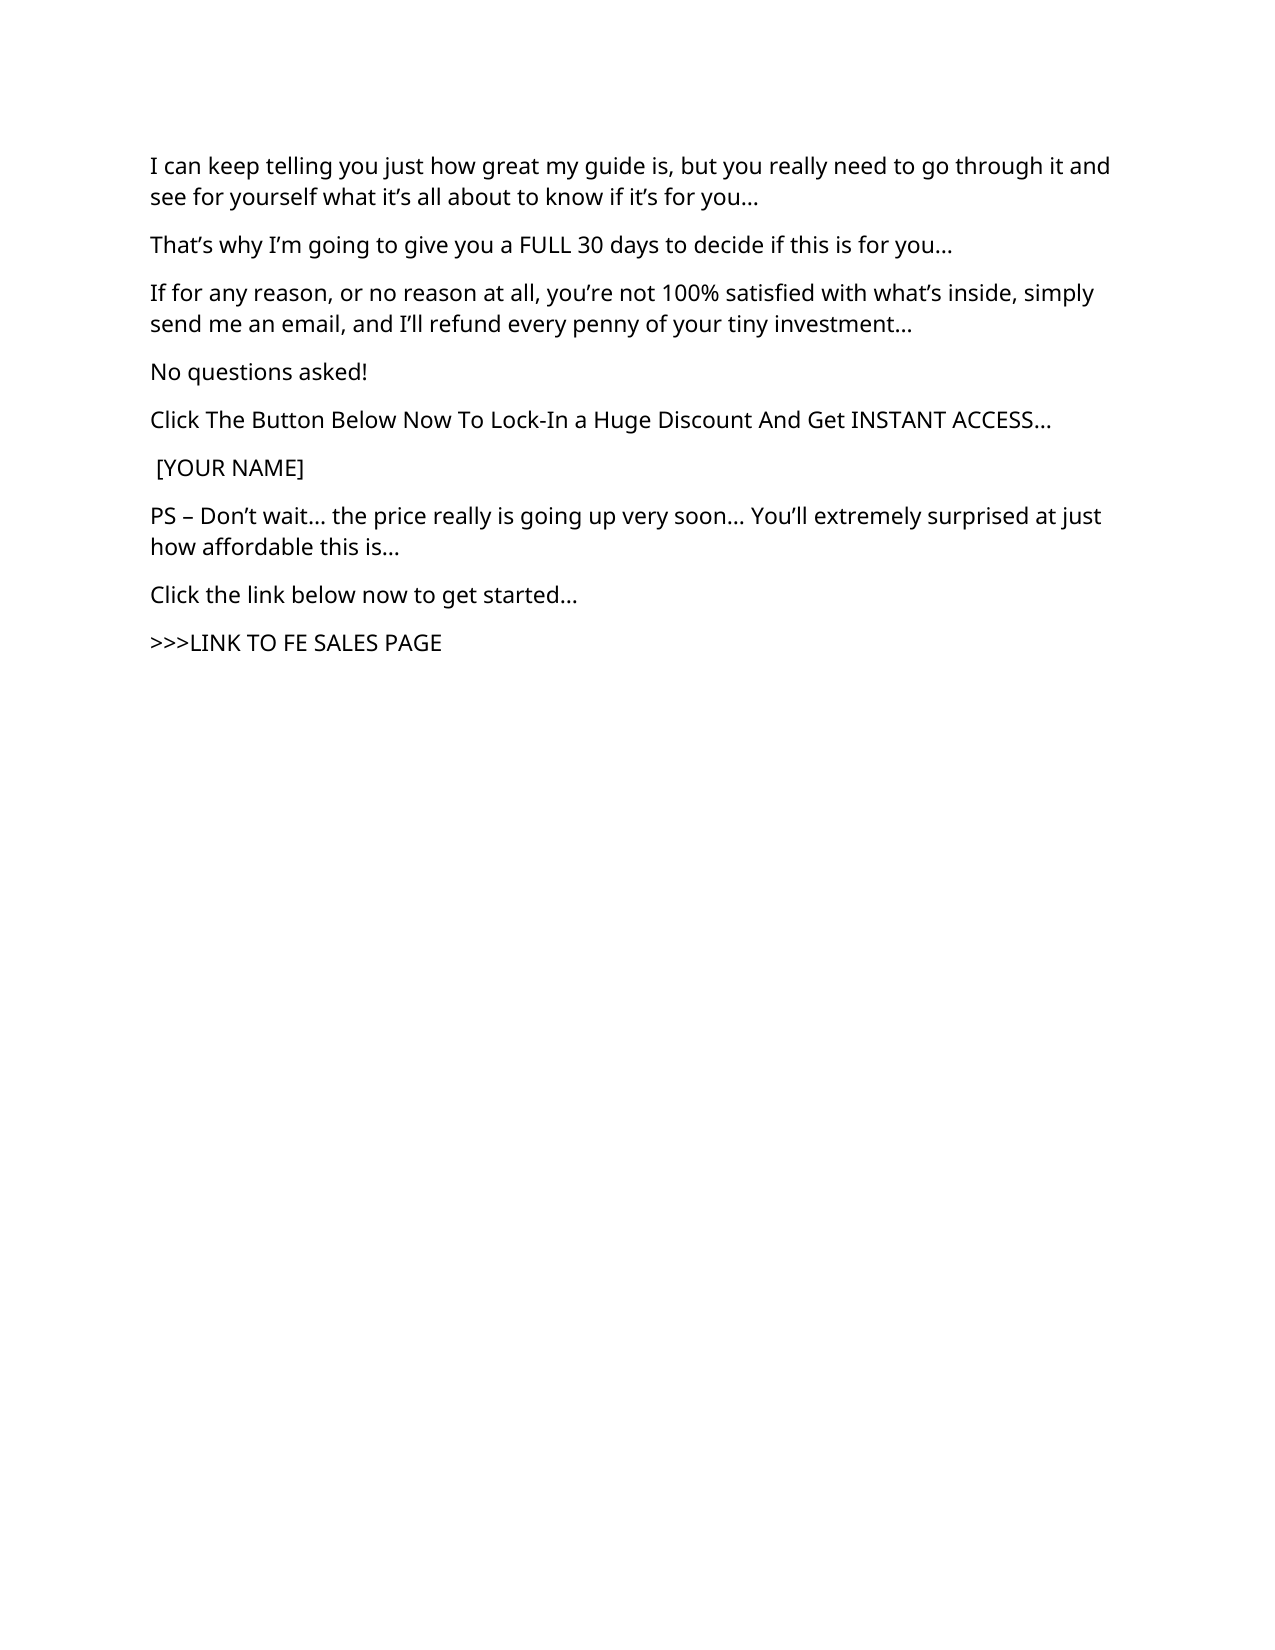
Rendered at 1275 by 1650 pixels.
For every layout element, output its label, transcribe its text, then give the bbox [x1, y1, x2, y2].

text If for any reason, or no reason at all, you’re not 100% satisfied with what’s inside, simply send me an email, and I’ll refund every penny of your tiny investment… [150, 277, 1125, 339]
text Click The Button Below Now To Lock-In a Huge Discount And Get INSTANT ACCESS… [150, 404, 1125, 435]
text I can keep telling you just how great my guide is, but you really need to go through it and see for yourself what it’s all about to know if it’s for you… [150, 150, 1125, 212]
text PS – Don’t wait… the price really is going up very soon… You’ll extremely surprised at just how affordable this is… [150, 500, 1125, 562]
text That’s why I’m going to give you a FULL 30 days to decide if this is for you… [150, 229, 1125, 260]
text [YOUR NAME] [150, 452, 1125, 483]
text No questions asked! [150, 356, 1125, 387]
text >>>LINK TO FE SALES PAGE [150, 627, 1125, 658]
text Click the link below now to get started… [150, 579, 1125, 610]
